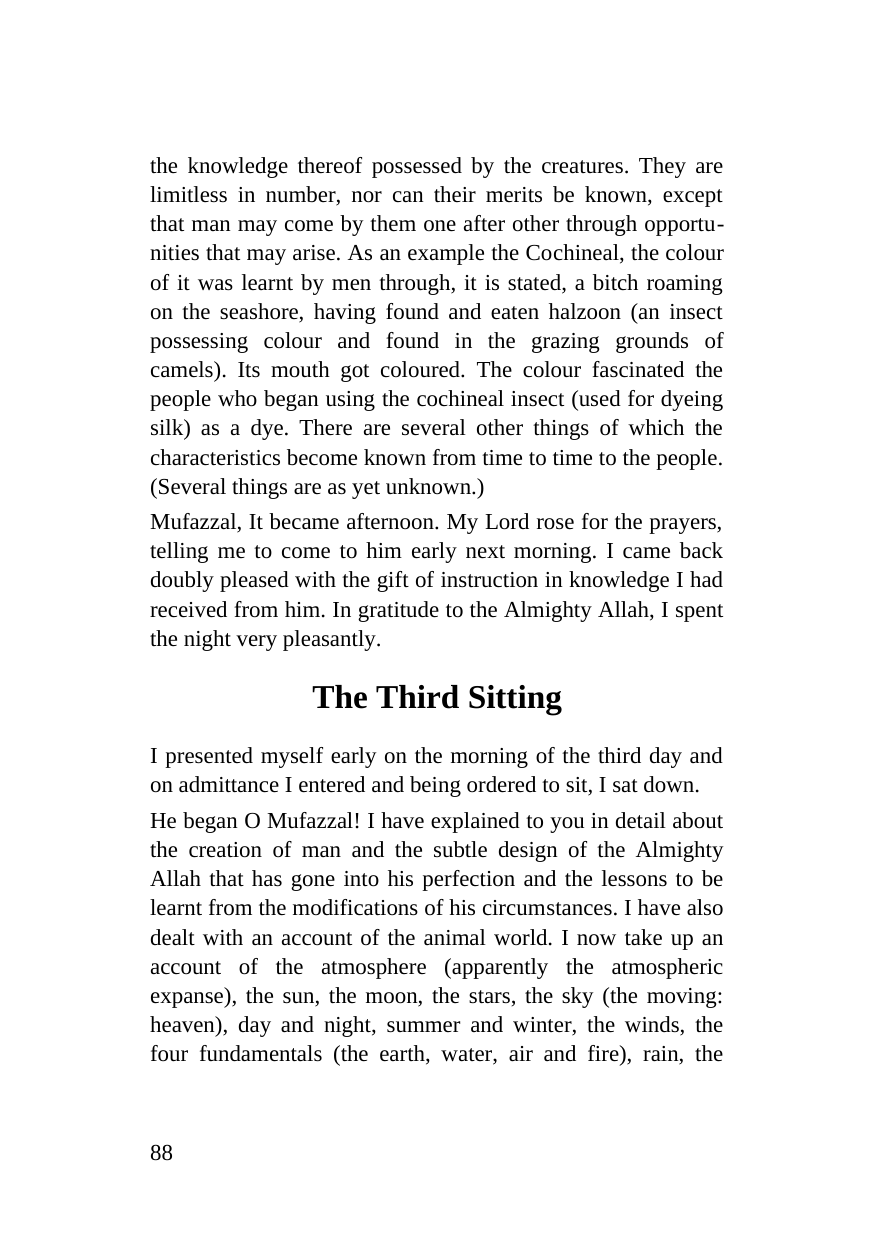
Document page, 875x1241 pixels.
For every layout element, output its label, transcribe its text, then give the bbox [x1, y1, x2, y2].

subtitle The Third Sitting [150, 677, 724, 715]
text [150, 150, 724, 500]
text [150, 805, 724, 1067]
text Mufazzal, It became afternoon. My Lord rose for the prayers, telling me to come to him early next morning. I came back doubly pleased with the gift of instruction in knowledge I had received from him. In gratitude to the Almighty Allah, I spent the night very pleasantly. [150, 506, 724, 652]
text I presented myself early on the morning of the third day and on admittance I entered and being ordered to sit, I sat down. [150, 740, 724, 799]
